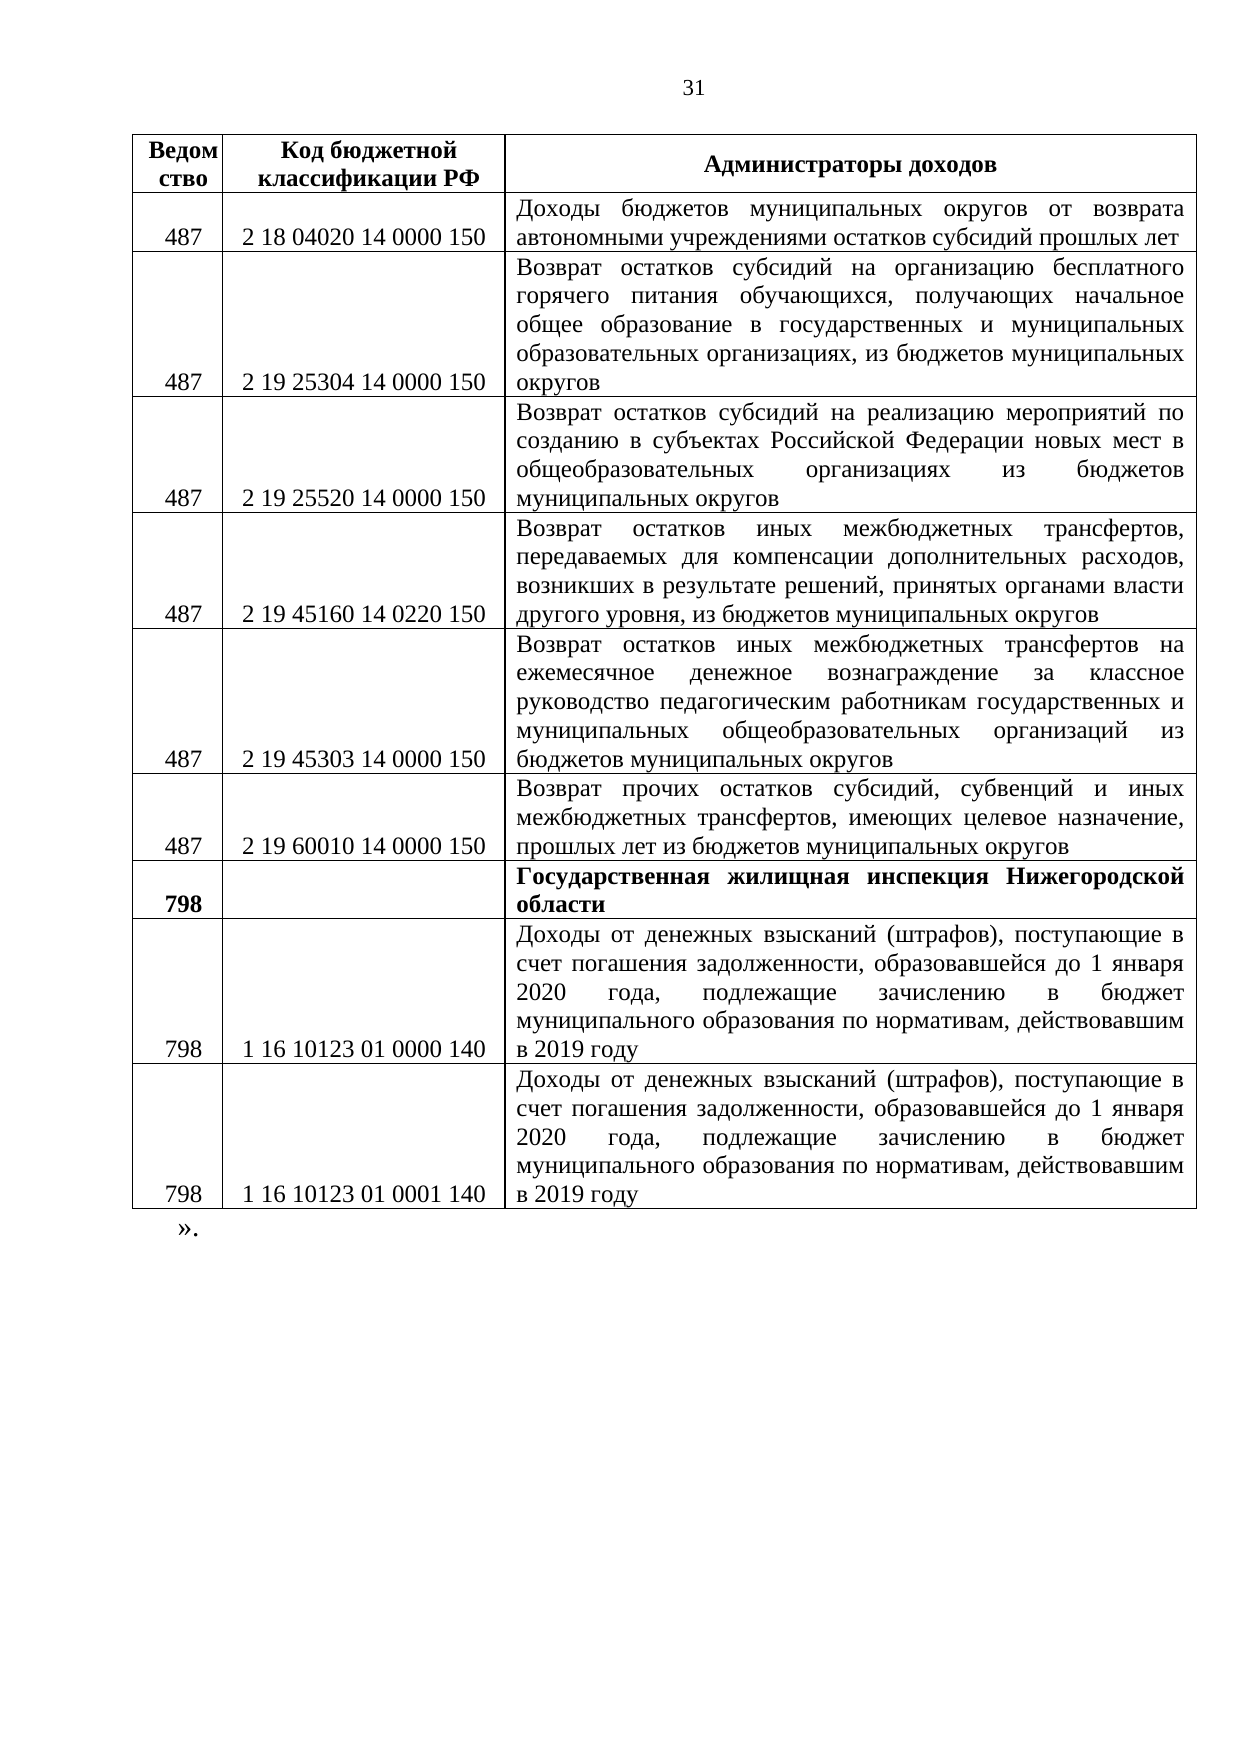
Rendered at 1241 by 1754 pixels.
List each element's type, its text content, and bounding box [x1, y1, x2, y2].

table_cell [223, 861, 504, 918]
table_cell Возврат остатков иных межбюджетных трансфертов, передаваемых для компенсации дополнительных расходов, возникших в результате решений, принятых органами власти другого уровня, из бюджетов муниципальных округов [506, 513, 1196, 628]
table_cell 487 [133, 774, 222, 860]
table_cell 1 16 10123 01 0000 140 [223, 919, 504, 1063]
table_cell 2 19 60010 14 0000 150 [223, 774, 504, 860]
text ». [177, 1209, 1152, 1242]
table_cell Возврат остатков субсидий на реализацию мероприятий по созданию в субъектах Российской Федерации новых мест в общеобразовательных организациях из бюджетов муниципальных округов [506, 397, 1196, 512]
table_cell Доходы от денежных взысканий (штрафов), поступающие в счет погашения задолженности, образовавшейся до 1 января 2020 года, подлежащие зачислению в бюджет муниципального образования по нормативам, действовавшим в 2019 году [506, 1064, 1196, 1208]
table_cell Государственная жилищная инспекция Нижегородской области [506, 861, 1196, 918]
table_cell 487 [133, 513, 222, 628]
table_cell 1 16 10123 01 0001 140 [223, 1064, 504, 1208]
table_header Администраторы доходов [506, 135, 1196, 192]
table_cell Доходы от денежных взысканий (штрафов), поступающие в счет погашения задолженности, образовавшейся до 1 января 2020 года, подлежащие зачислению в бюджет муниципального образования по нормативам, действовавшим в 2019 году [506, 919, 1196, 1063]
table_cell 2 19 45303 14 0000 150 [223, 629, 504, 772]
table_cell 487 [133, 397, 222, 512]
table_cell 2 18 04020 14 0000 150 [223, 193, 504, 251]
table_cell Возврат остатков субсидий на организацию бесплатного горячего питания обучающихся, получающих начальное общее образование в государственных и муниципальных образовательных организациях, из бюджетов муниципальных округов [506, 252, 1196, 396]
table_header Код бюджетной классификации РФ [223, 135, 504, 192]
table_cell Возврат остатков иных межбюджетных трансфертов на ежемесячное денежное вознаграждение за классное руководство педагогическим работникам государственных и муниципальных общеобразовательных организаций из бюджетов муниципальных округов [506, 629, 1196, 772]
table_cell 487 [133, 252, 222, 396]
table_cell 2 19 25520 14 0000 150 [223, 397, 504, 512]
table_header Ведомство [133, 135, 222, 192]
table_cell 487 [133, 193, 222, 251]
table_cell Доходы бюджетов муниципальных округов от возврата автономными учреждениями остатков субсидий прошлых лет [506, 193, 1196, 251]
table_cell 798 [133, 919, 222, 1063]
table_cell 798 [133, 1064, 222, 1208]
table_cell 2 19 25304 14 0000 150 [223, 252, 504, 396]
table_cell 2 19 45160 14 0220 150 [223, 513, 504, 628]
table_cell Возврат прочих остатков субсидий, субвенций и иных межбюджетных трансфертов, имеющих целевое назначение, прошлых лет из бюджетов муниципальных округов [506, 774, 1196, 860]
table_cell 798 [133, 861, 222, 918]
table_cell 487 [133, 629, 222, 772]
